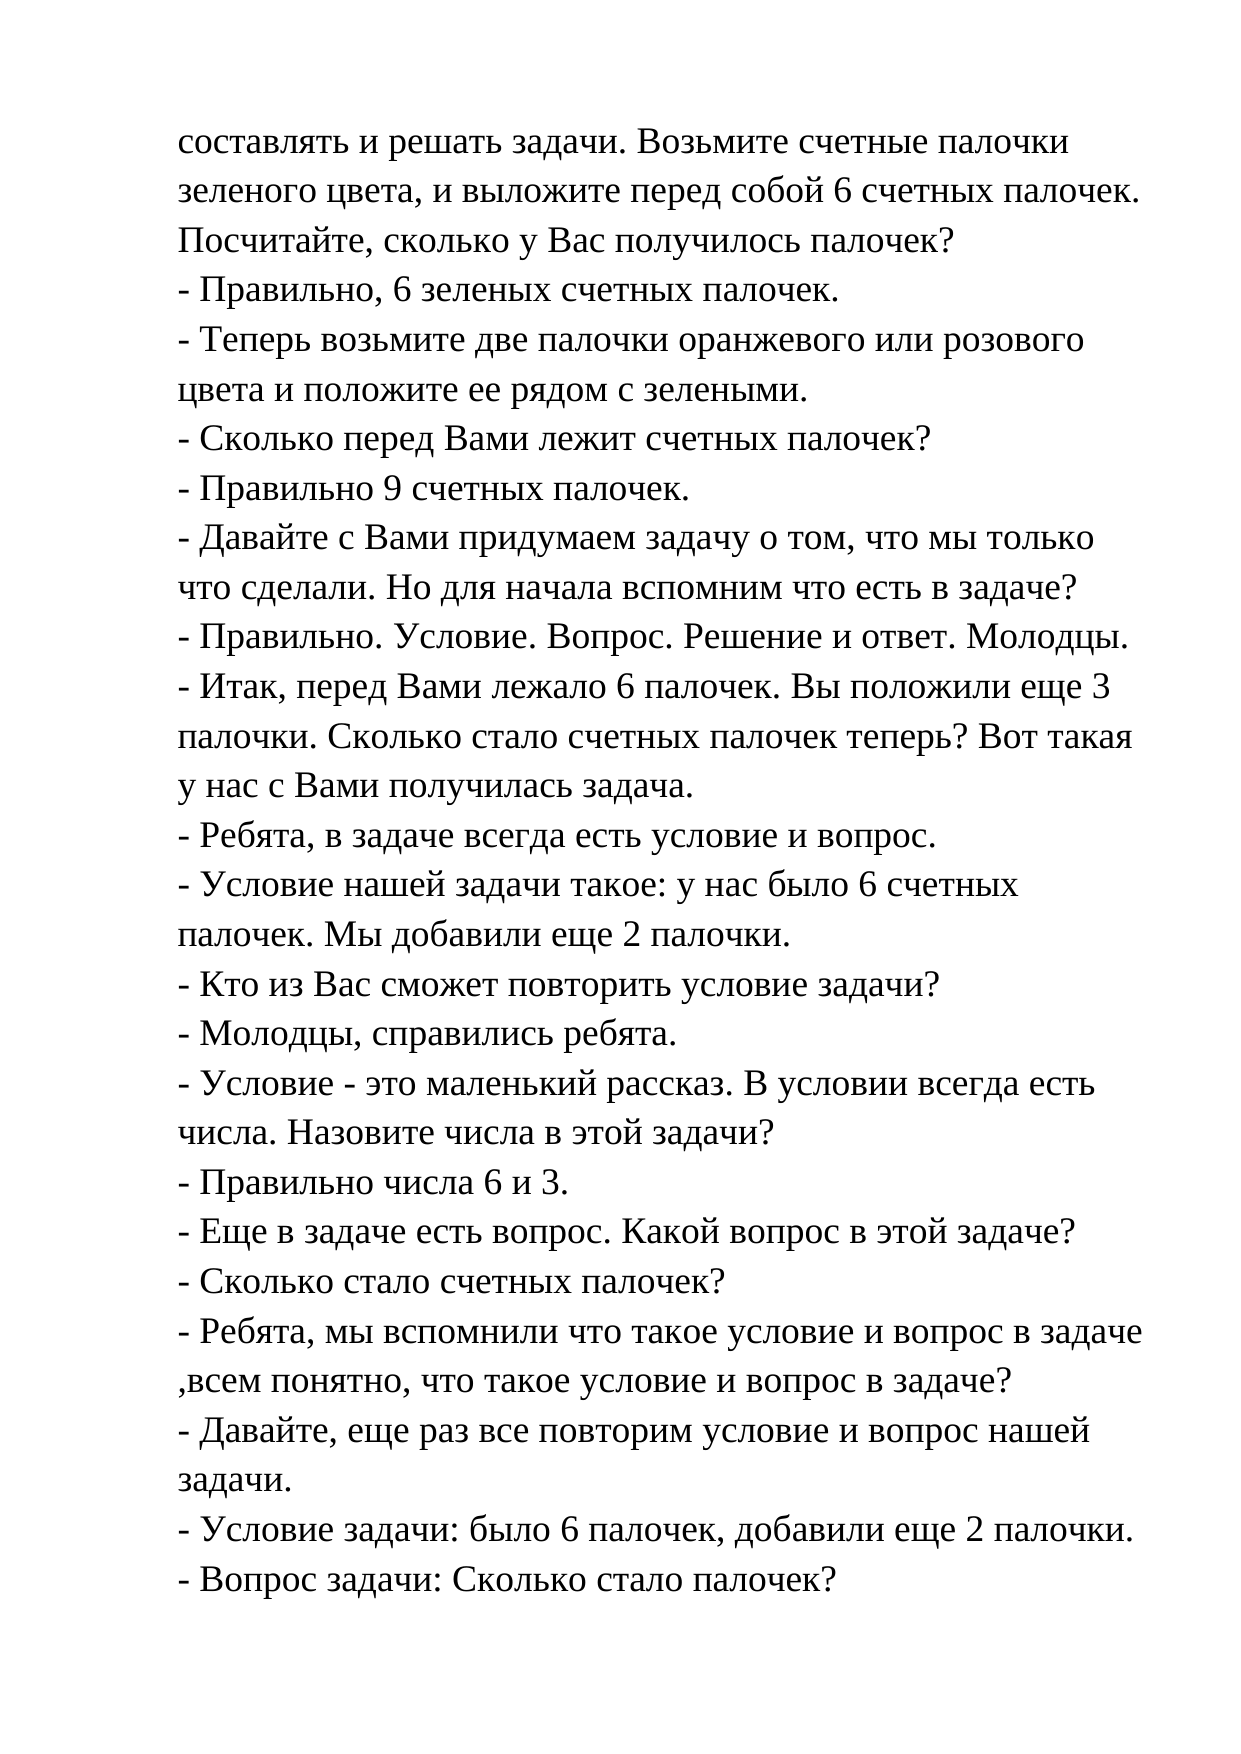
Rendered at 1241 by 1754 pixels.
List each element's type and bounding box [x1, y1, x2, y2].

text [177, 118, 1152, 1599]
